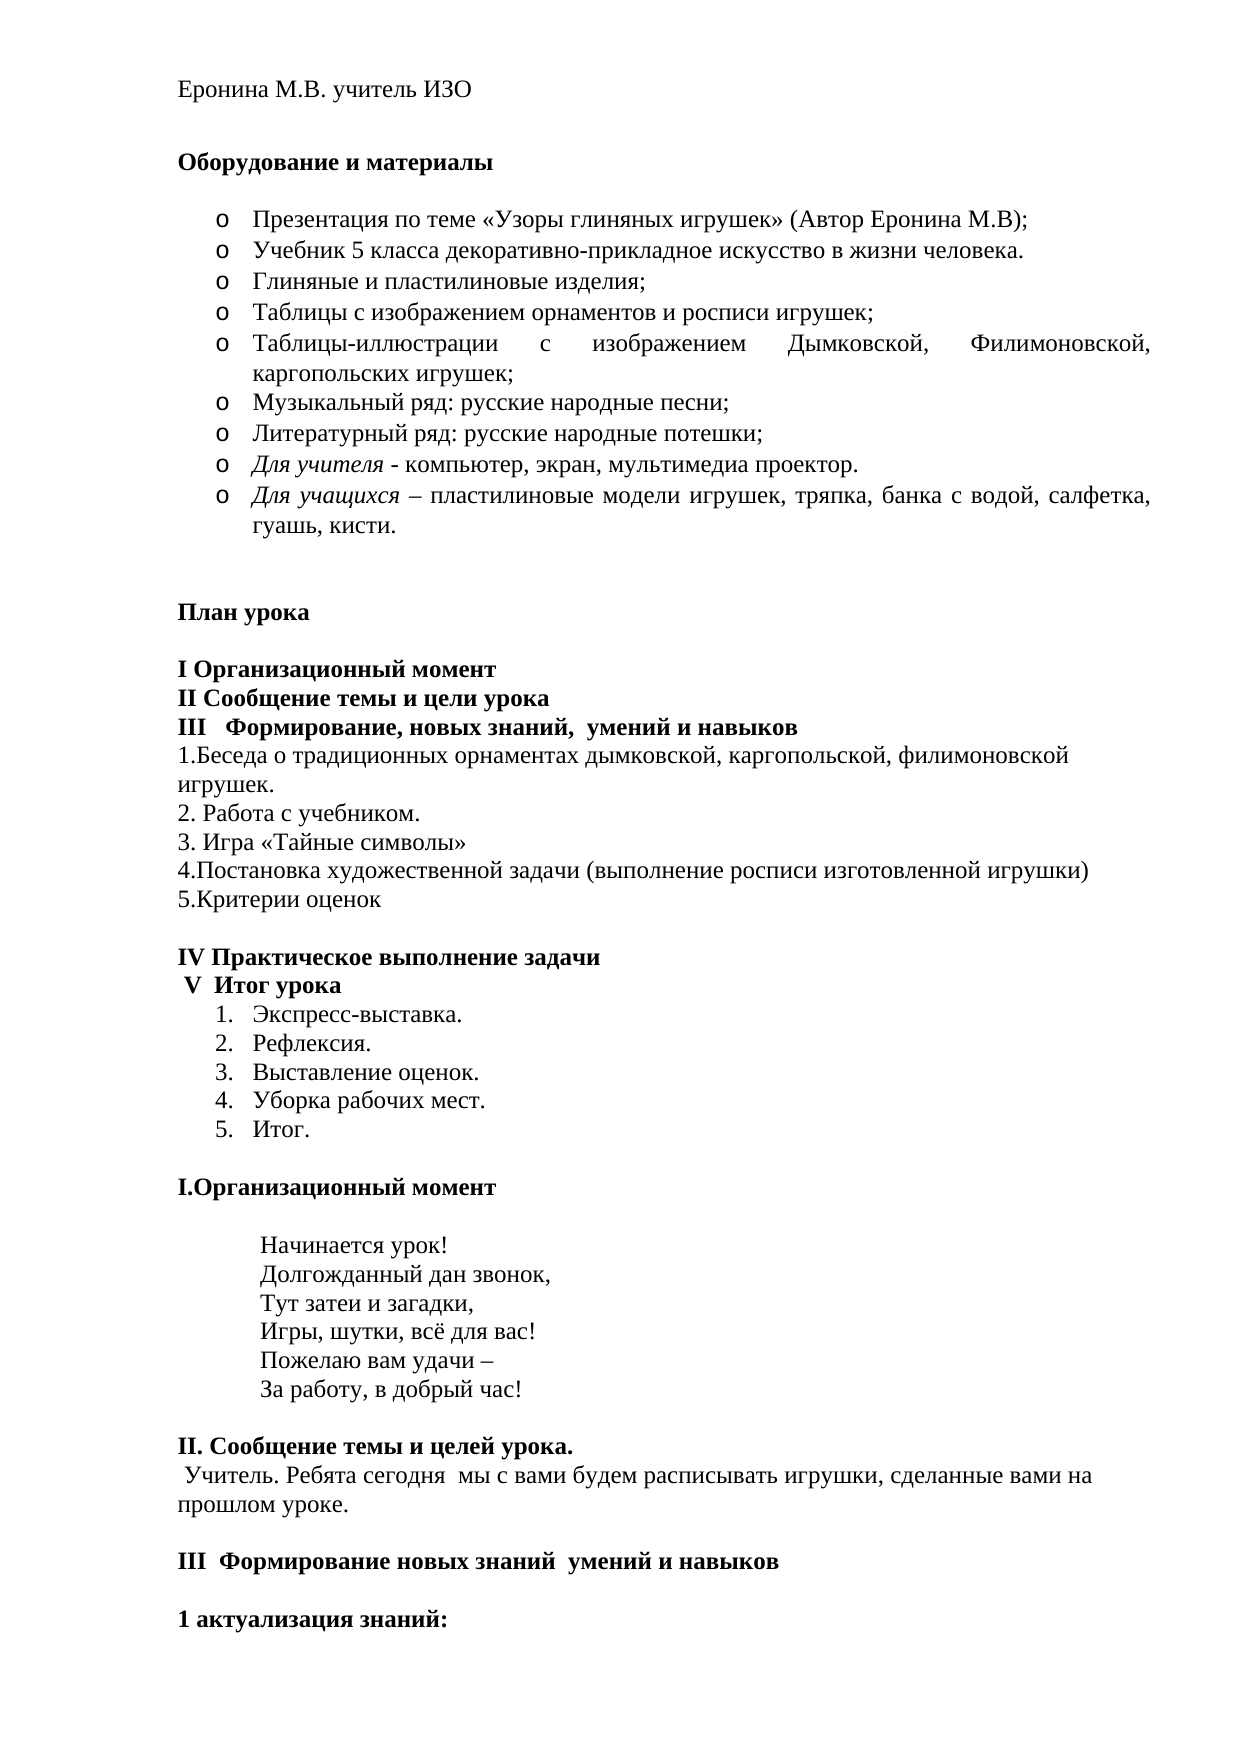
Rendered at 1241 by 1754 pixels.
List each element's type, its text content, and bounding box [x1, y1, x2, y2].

list Выставление оценок. [215, 1057, 1152, 1086]
text 2. Работа с учебником. [177, 798, 1152, 827]
text II Сообщение темы и цели урока [177, 683, 1152, 712]
list Итог. [215, 1114, 1152, 1143]
list Музыкальный ряд: русские народные песни; [215, 387, 1152, 418]
text Учитель. Ребята сегодня мы с вами будем расписывать игрушки, сделанные вами на прошлом уроке. [177, 1460, 1152, 1518]
list Учебник 5 класса декоративно-прикладное искусство в жизни человека. [215, 235, 1152, 266]
list Для учащихся – пластилиновые модели игрушек, тряпка, банка с водой, салфетка, гуашь, кисти. [215, 480, 1152, 539]
text 1 актуализация знаний: [177, 1604, 1152, 1633]
list Экспресс-выставка. [215, 999, 1152, 1028]
text Оборудование и материалы [177, 147, 1152, 176]
list Презентация по теме «Узоры глиняных игрушек» (Автор Еронина М.В); [215, 204, 1152, 235]
text 4.Постановка художественной задачи (выполнение росписи изготовленной игрушки) [177, 856, 1152, 884]
list Для учителя - компьютер, экран, мультимедиа проектор. [215, 449, 1152, 480]
list Литературный ряд: русские народные потешки; [215, 418, 1152, 449]
text 5.Критерии оценок [177, 884, 1152, 913]
text 3. Игра «Тайные символы» [177, 827, 1152, 856]
list Таблицы-иллюстрации с изображением Дымковской, Филимоновской, каргопольских игрушек; [215, 328, 1152, 387]
text III Формирование, новых знаний, умений и навыков [177, 712, 1152, 741]
list Глиняные и пластилиновые изделия; [215, 266, 1152, 297]
text План урока [177, 597, 1152, 626]
text V Итог урока [177, 971, 1152, 999]
list Таблицы с изображением орнаментов и росписи игрушек; [215, 297, 1152, 328]
text 1.Беседа о традиционных орнаментах дымковской, каргопольской, филимоновской игрушек. [177, 741, 1152, 798]
text Начинается урок! [260, 1230, 1152, 1259]
text IV Практическое выполнение задачи [177, 942, 1152, 971]
text III Формирование новых знаний умений и навыков [177, 1546, 1152, 1575]
text Долгожданный дан звонок, Тут затеи и загадки, Игры, шутки, всё для вас! Пожелаю вам удачи – За работу, в добрый час! [260, 1259, 1152, 1403]
text II. Сообщение темы и целей урока. [177, 1431, 1152, 1460]
text I.Организационный момент [177, 1172, 1152, 1201]
list Уборка рабочих мест. [215, 1086, 1152, 1114]
list Рефлексия. [215, 1028, 1152, 1057]
text I Организационный момент [177, 654, 1152, 683]
